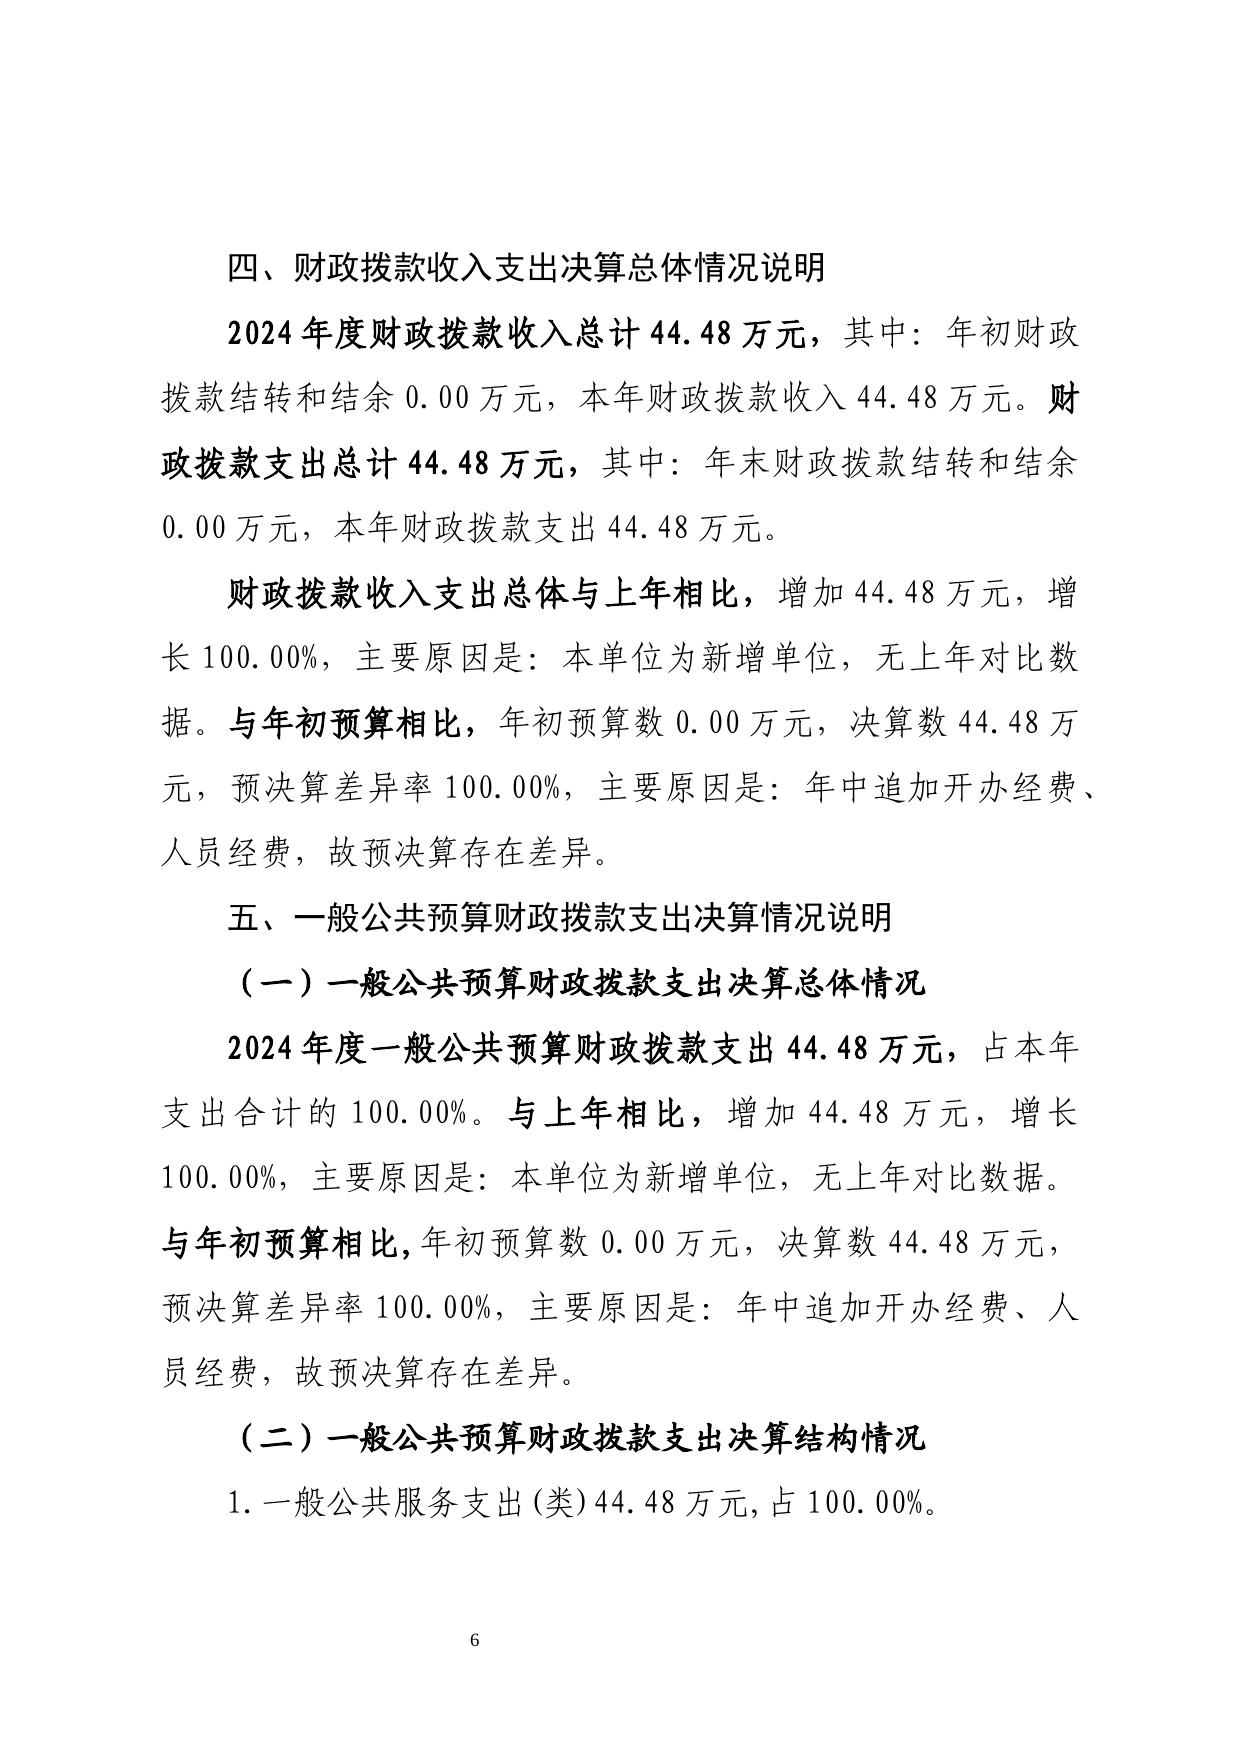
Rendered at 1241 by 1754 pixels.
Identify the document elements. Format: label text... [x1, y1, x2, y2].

text （二）一般公共预算财政拨款支出决算结构情况 [159, 1403, 1081, 1468]
text 2024年度一般公共预算财政拨款支出44.48万元，占本年支出合计的100.00%。与上年相比，增加44.48万元，增长100.00%，主要原因是：本单位为新增单位，无上年对比数据。与年初预算相比,年初预算数0.00万元，决算数44.48万元，预决算差异率100.00%，主要原因是：年中追加开办经费、人员经费，故预决算存在差异。 [159, 1013, 1081, 1403]
text 财政拨款收入支出总体与上年相比，增加44.48万元，增长100.00%，主要原因是：本单位为新增单位，无上年对比数据。与年初预算相比，年初预算数0.00万元，决算数44.48万元，预决算差异率100.00%，主要原因是：年中追加开办经费、人员经费，故预决算存在差异。 [159, 558, 1081, 883]
text 1.一般公共服务支出(类)44.48万元,占100.00%。 [159, 1468, 1081, 1533]
text 四、财政拨款收入支出决算总体情况说明 [159, 233, 1081, 298]
text 2024年度财政拨款收入总计44.48万元，其中：年初财政拨款结转和结余0.00万元，本年财政拨款收入44.48万元。财政拨款支出总计44.48万元，其中：年末财政拨款结转和结余0.00万元，本年财政拨款支出44.48万元。 [159, 298, 1081, 558]
text 五、一般公共预算财政拨款支出决算情况说明 [159, 883, 1081, 948]
text （一）一般公共预算财政拨款支出决算总体情况 [159, 948, 1081, 1013]
